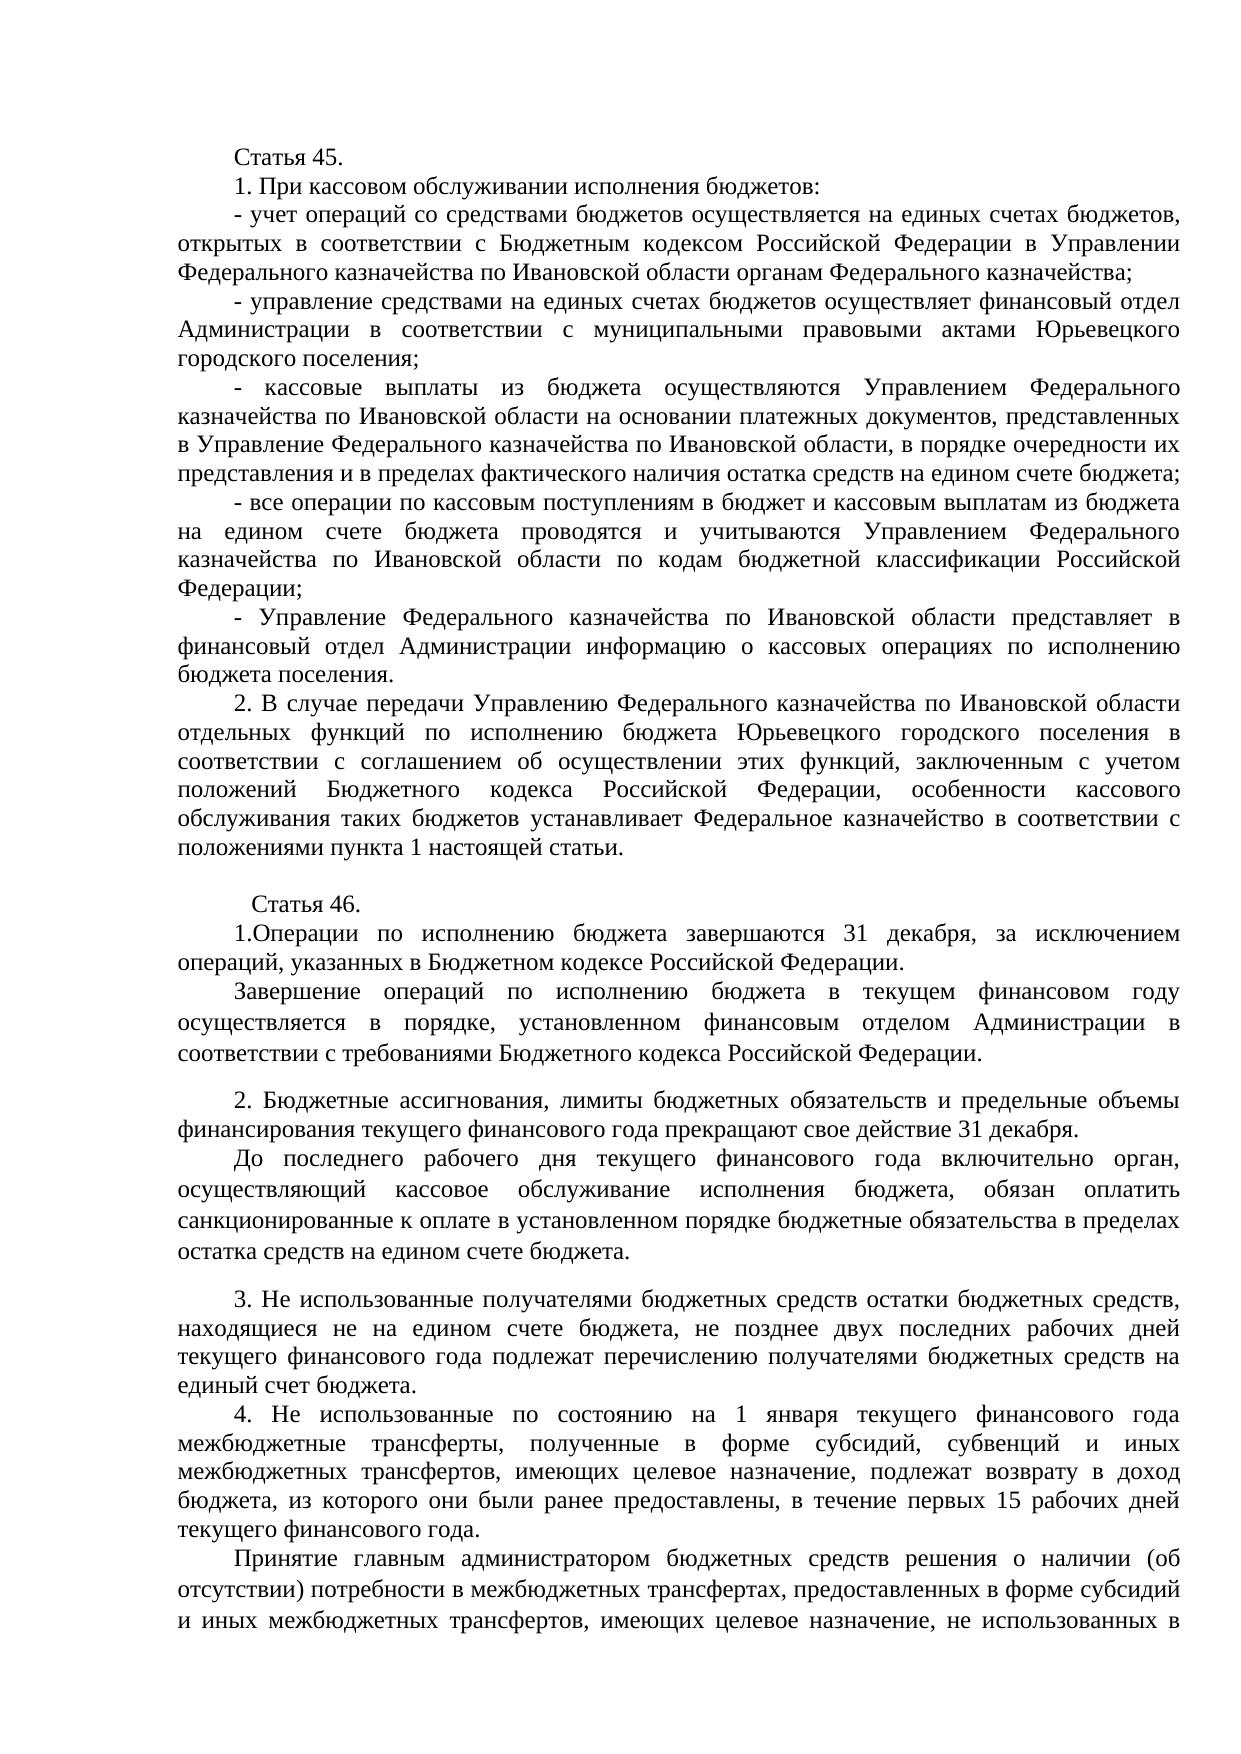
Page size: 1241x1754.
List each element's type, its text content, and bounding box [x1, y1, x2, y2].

text - учет операций со средствами бюджетов осуществляется на единых счетах бюджетов, открытых в соответствии с Бюджетным кодексом Российской Федерации в Управлении Федерального казначейства по Ивановской области органам Федерального казначейства; [177, 199, 1181, 286]
text Статья 45. [177, 142, 1181, 171]
text - Управление Федерального казначейства по Ивановской области представляет в финансовый отдел Администрации информацию о кассовых операциях по исполнению бюджета поселения. [177, 602, 1181, 688]
text 3. Не использованные получателями бюджетных средств остатки бюджетных средств, находящиеся не на едином счете бюджета, не позднее двух последних рабочих дней текущего финансового года подлежат перечислению получателями бюджетных средств на единый счет бюджета. [177, 1284, 1181, 1399]
text - все операции по кассовым поступлениям в бюджет и кассовым выплатам из бюджета на едином счете бюджета проводятся и учитываются Управлением Федерального казначейства по Ивановской области по кодам бюджетной классификации Российской Федерации; [177, 487, 1181, 602]
text До последнего рабочего дня текущего финансового года включительно орган, осуществляющий кассовое обслуживание исполнения бюджета, обязан оплатить санкционированные к оплате в установленном порядке бюджетные обязательства в пределах остатка средств на едином счете бюджета. [177, 1143, 1181, 1265]
text Статья 46. [177, 889, 1181, 918]
text 1. При кассовом обслуживании исполнения бюджетов: [177, 171, 1181, 199]
text 1.Операции по исполнению бюджета завершаются 31 декабря, за исключением операций, указанных в Бюджетном кодексе Российской Федерации. [177, 918, 1181, 976]
text 4. Не использованные по состоянию на 1 января текущего финансового года межбюджетные трансферты, полученные в форме субсидий, субвенций и иных межбюджетных трансфертов, имеющих целевое назначение, подлежат возврату в доход бюджета, из которого они были ранее предоставлены, в течение первых 15 рабочих дней текущего финансового года. [177, 1399, 1181, 1543]
text 2. В случае передачи Управлению Федерального казначейства по Ивановской области отдельных функций по исполнению бюджета Юрьевецкого городского поселения в соответствии с соглашением об осуществлении этих функций, заключенным с учетом положений Бюджетного кодекса Российской Федерации, особенности кассового обслуживания таких бюджетов устанавливает Федеральное казначейство в соответствии с положениями пункта 1 настоящей статьи. [177, 688, 1181, 861]
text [177, 1543, 1181, 1633]
text Завершение операций по исполнению бюджета в текущем финансовом году осуществляется в порядке, установленном финансовым отделом Администрации в соответствии с требованиями Бюджетного кодекса Российской Федерации. [177, 976, 1181, 1067]
text 2. Бюджетные ассигнования, лимиты бюджетных обязательств и предельные объемы финансирования текущего финансового года прекращают свое действие 31 декабря. [177, 1086, 1181, 1143]
text - управление средствами на единых счетах бюджетов осуществляет финансовый отдел Администрации в соответствии с муниципальными правовыми актами Юрьевецкого городского поселения; [177, 286, 1181, 372]
text - кассовые выплаты из бюджета осуществляются Управлением Федерального казначейства по Ивановской области на основании платежных документов, представленных в Управление Федерального казначейства по Ивановской области, в порядке очередности их представления и в пределах фактического наличия остатка средств на едином счете бюджета; [177, 372, 1181, 487]
